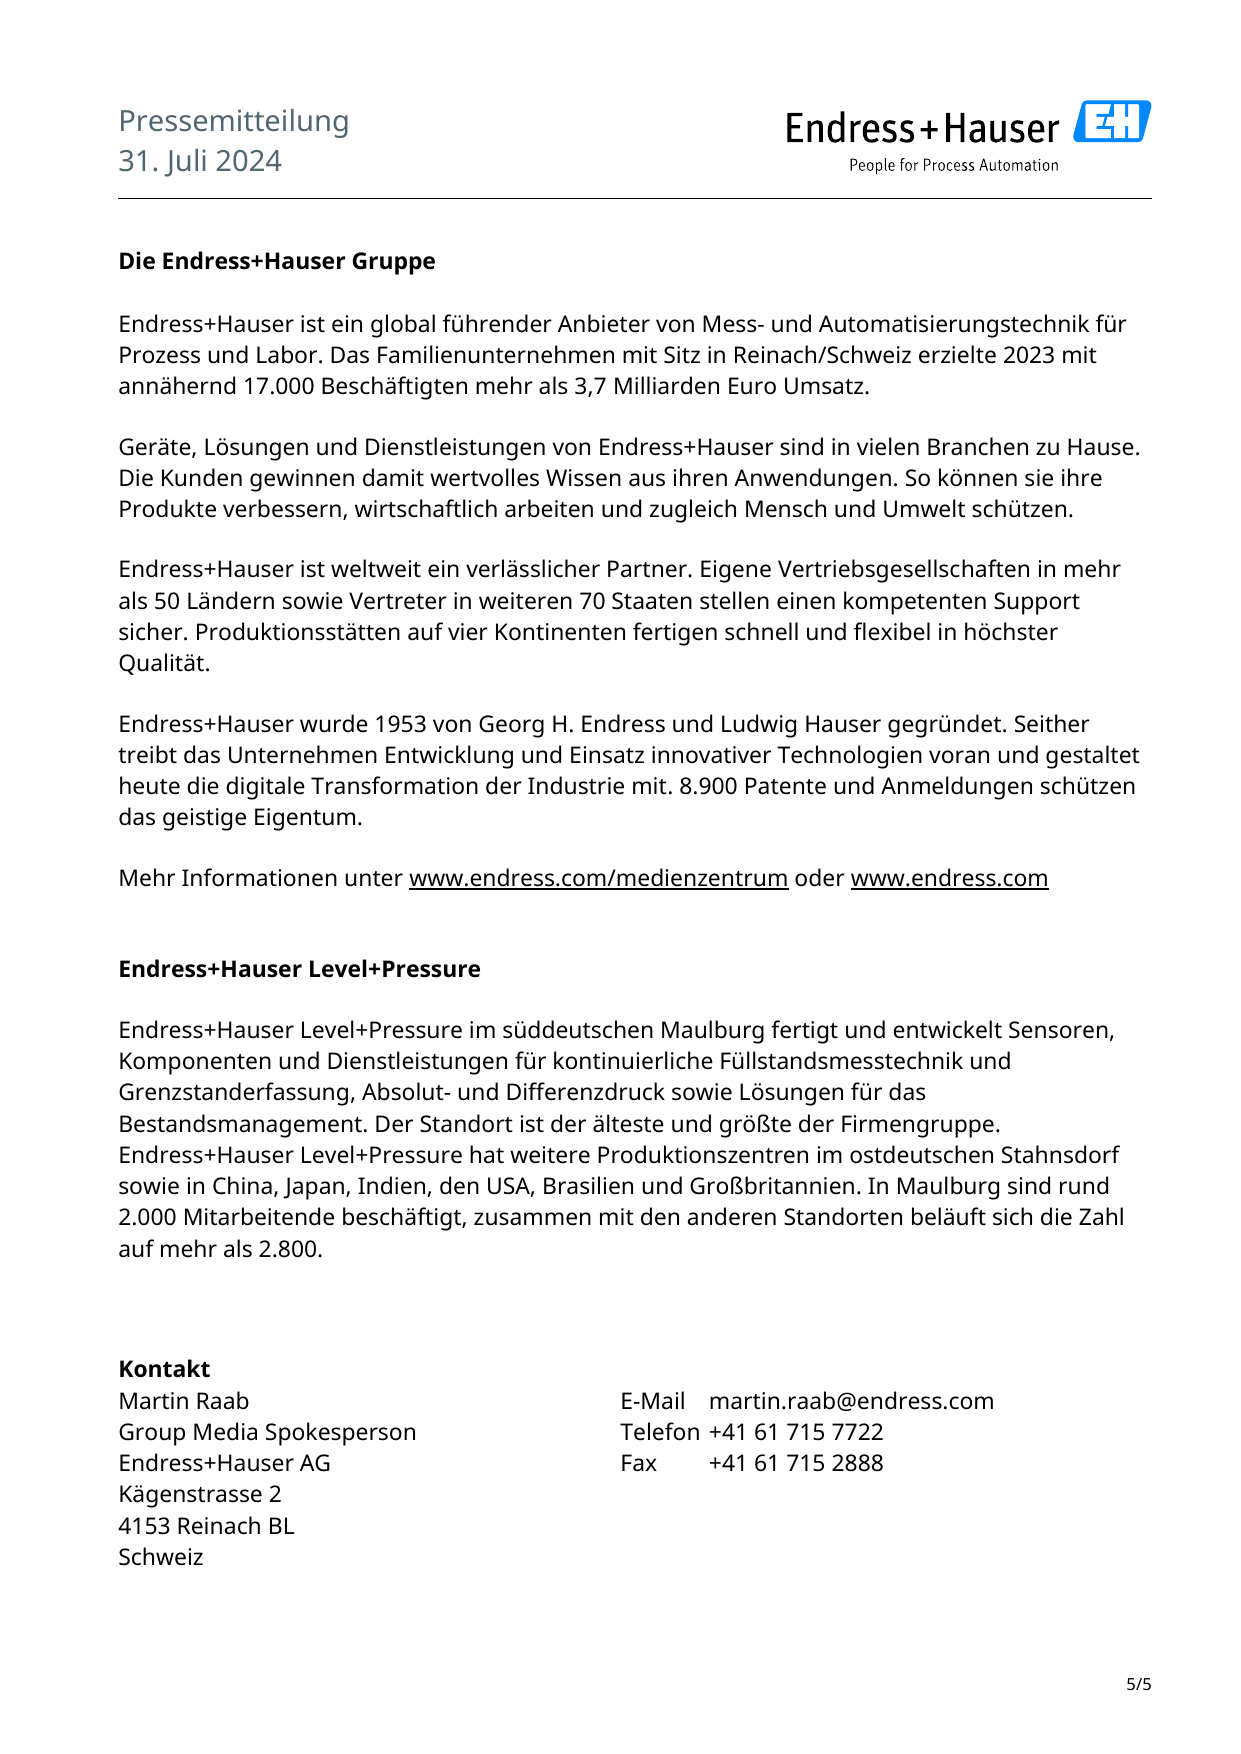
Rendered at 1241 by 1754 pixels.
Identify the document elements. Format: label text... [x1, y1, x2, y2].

text Endress+Hauser Level+Pressure [118, 922, 1152, 985]
text Endress+Hauser ist weltweit ein verlässlicher Partner. Eigene Vertriebsgesellschaften in mehr als 50 Ländern sowie Vertreter in weiteren 70 Staaten stellen einen kompetenten Support sicher. Produktionsstätten auf vier Kontinenten fertigen schnell und flexibel in höchster Qualität. [118, 553, 1152, 678]
text Endress+Hauser wurde 1953 von Georg H. Endress und Ludwig Hauser gegründet. Seither treibt das Unternehmen Entwicklung und Einsatz innovativer Technologien voran und gestaltet heute die digitale Transformation der Industrie mit. 8.900 Patente und Anmeldungen schützen das geistige Eigentum. [118, 708, 1152, 833]
text Endress+Hauser Level+Pressure im süddeutschen Maulburg fertigt und entwickelt Sensoren, Komponenten und Dienstleistungen für kontinuierliche Füllstandsmesstechnik und Grenzstanderfassung, Absolut- und Differenzdruck sowie Lösungen für das Bestandsmanagement. Der Standort ist der älteste und größte der Firmengruppe. Endress+Hauser Level+Pressure hat weitere Produktionszentren im ostdeutschen Stahnsdorf sowie in China, Japan, Indien, den USA, Brasilien und Großbritannien. In Maulburg sind rund 2.000 Mitarbeitende beschäftigt, zusammen mit den anderen Standorten beläuft sich die Zahl auf mehr als 2.800. [118, 1014, 1152, 1264]
text Martin Raab E-Mail martin.raab@endress.com Group Media Spokesperson Telefon +41 61 715 7722 Endress+Hauser AG Fax +41 61 715 2888 Kägenstrasse 2 4153 Reinach BL Schweiz [118, 1385, 1152, 1572]
text Mehr Informationen unter www.endress.com/medienzentrum oder www.endress.com [118, 862, 1152, 893]
text Geräte, Lösungen und Dienstleistungen von Endress+Hauser sind in vielen Branchen zu Hause. Die Kunden gewinnen damit wertvolles Wissen aus ihren Anwendungen. So können sie ihre Produkte verbessern, wirtschaftlich arbeiten und zugleich Mensch und Umwelt schützen. [118, 431, 1152, 524]
text Kontakt [118, 1353, 1152, 1385]
text Die Endress+Hauser Gruppe [118, 245, 1152, 308]
text Endress+Hauser ist ein global führender Anbieter von Mess- und Automatisierungstechnik für Prozess und Labor. Das Familienunternehmen mit Sitz in Reinach/Schweiz erzielte 2023 mit annähernd 17.000 Beschäftigten mehr als 3,7 Milliarden Euro Umsatz. [118, 308, 1152, 401]
